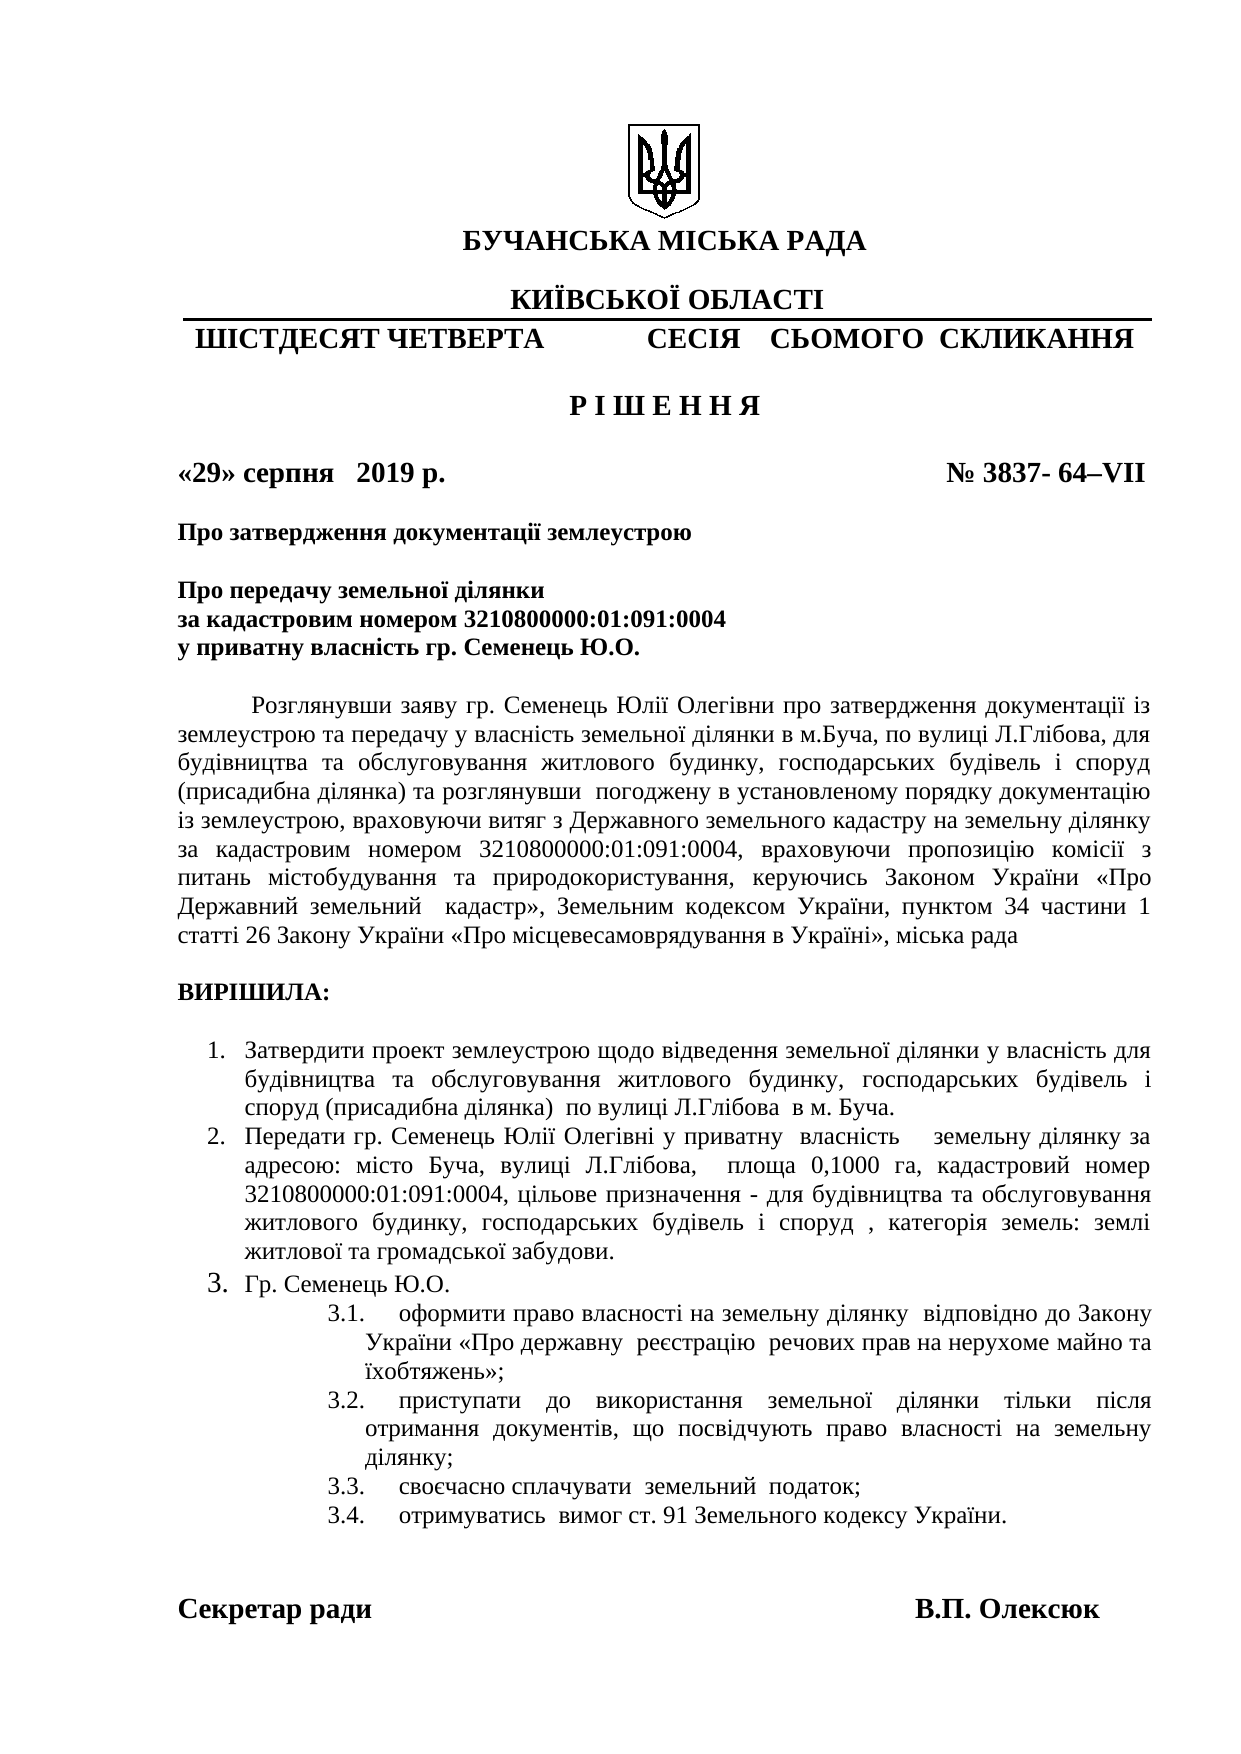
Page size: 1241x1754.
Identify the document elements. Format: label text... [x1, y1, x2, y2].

text «29» серпня 2019 р. № 3837- 64–VІІ [177, 455, 1152, 489]
list отримуватись вимог ст. 91 Земельного кодексу України. [327, 1500, 1152, 1528]
text БУЧАНСЬКА МІСЬКА РАДА [177, 223, 1152, 256]
text Розглянувши заяву гр. Семенець Юлії Олегівни про затвердження документації із землеустрою та передачу у власність земельної ділянки в м.Буча, по вулиці Л.Глібова, для будівництва та обслуговування житлового будинку, господарських будівель і споруд (присадибна ділянка) та розглянувши погоджену в установленому порядку документацію із землеустрою, враховуючи витяг з Державного земельного кадастру на земельну ділянку за кадастровим номером 3210800000:01:091:0004, враховуючи пропозицію комісії з питань містобудування та природокористування, керуючись Законом України «Про Державний земельний кадастр», Земельним кодексом України, пунктом 34 частини 1 статті 26 Закону України «Про місцевесамоврядування в Україні», міська рада [177, 690, 1152, 949]
text Р І Ш Е Н Н Я [177, 388, 1152, 422]
list Затвердити проект землеустрою щодо відведення земельної ділянки у власність для будівництва та обслуговування житлового будинку, господарських будівель і споруд (присадибна ділянка) по вулиці Л.Глібова в м. Буча. [207, 1035, 1152, 1121]
text за кадастровим номером 3210800000:01:091:0004 [177, 604, 1152, 632]
list своєчасно сплачувати земельний податок; [327, 1471, 1152, 1500]
text КИЇВСЬКОЇ ОБЛАСТІ [183, 282, 1152, 318]
text у приватну власність гр. Семенець Ю.О. [177, 632, 1152, 661]
text ВИРІШИЛА: [177, 977, 1152, 1006]
list приступати до використання земельної ділянки тільки після отримання документів, що посвідчують право власності на земельну ділянку; [327, 1385, 1152, 1471]
text Про передачу земельної ділянки [177, 575, 1152, 604]
text ШІСТДЕСЯТ ЧЕТВЕРТА СЕСІЯ СЬОМОГО СКЛИКАННЯ [177, 321, 1152, 354]
text Секретар ради В.П. Олексюк [177, 1591, 1152, 1624]
list Гр. Семенець Ю.О. [207, 1265, 1152, 1298]
list Передати гр. Семенець Юлії Олегівні у приватну власність земельну ділянку за адресою: місто Буча, вулиці Л.Глібова, площа 0,1000 га, кадастровий номер 3210800000:01:091:0004, цільове призначення - для будівництва та обслуговування житлового будинку, господарських будівель і споруд , категорія земель: землі житлової та громадської забудови. [207, 1121, 1152, 1265]
text Про затвердження документації землеустрою [177, 517, 1152, 546]
list оформити право власності на земельну ділянку відповідно до Закону України «Про державну реєстрацію речових прав на нерухоме майно та їхобтяжень»; [327, 1298, 1152, 1385]
